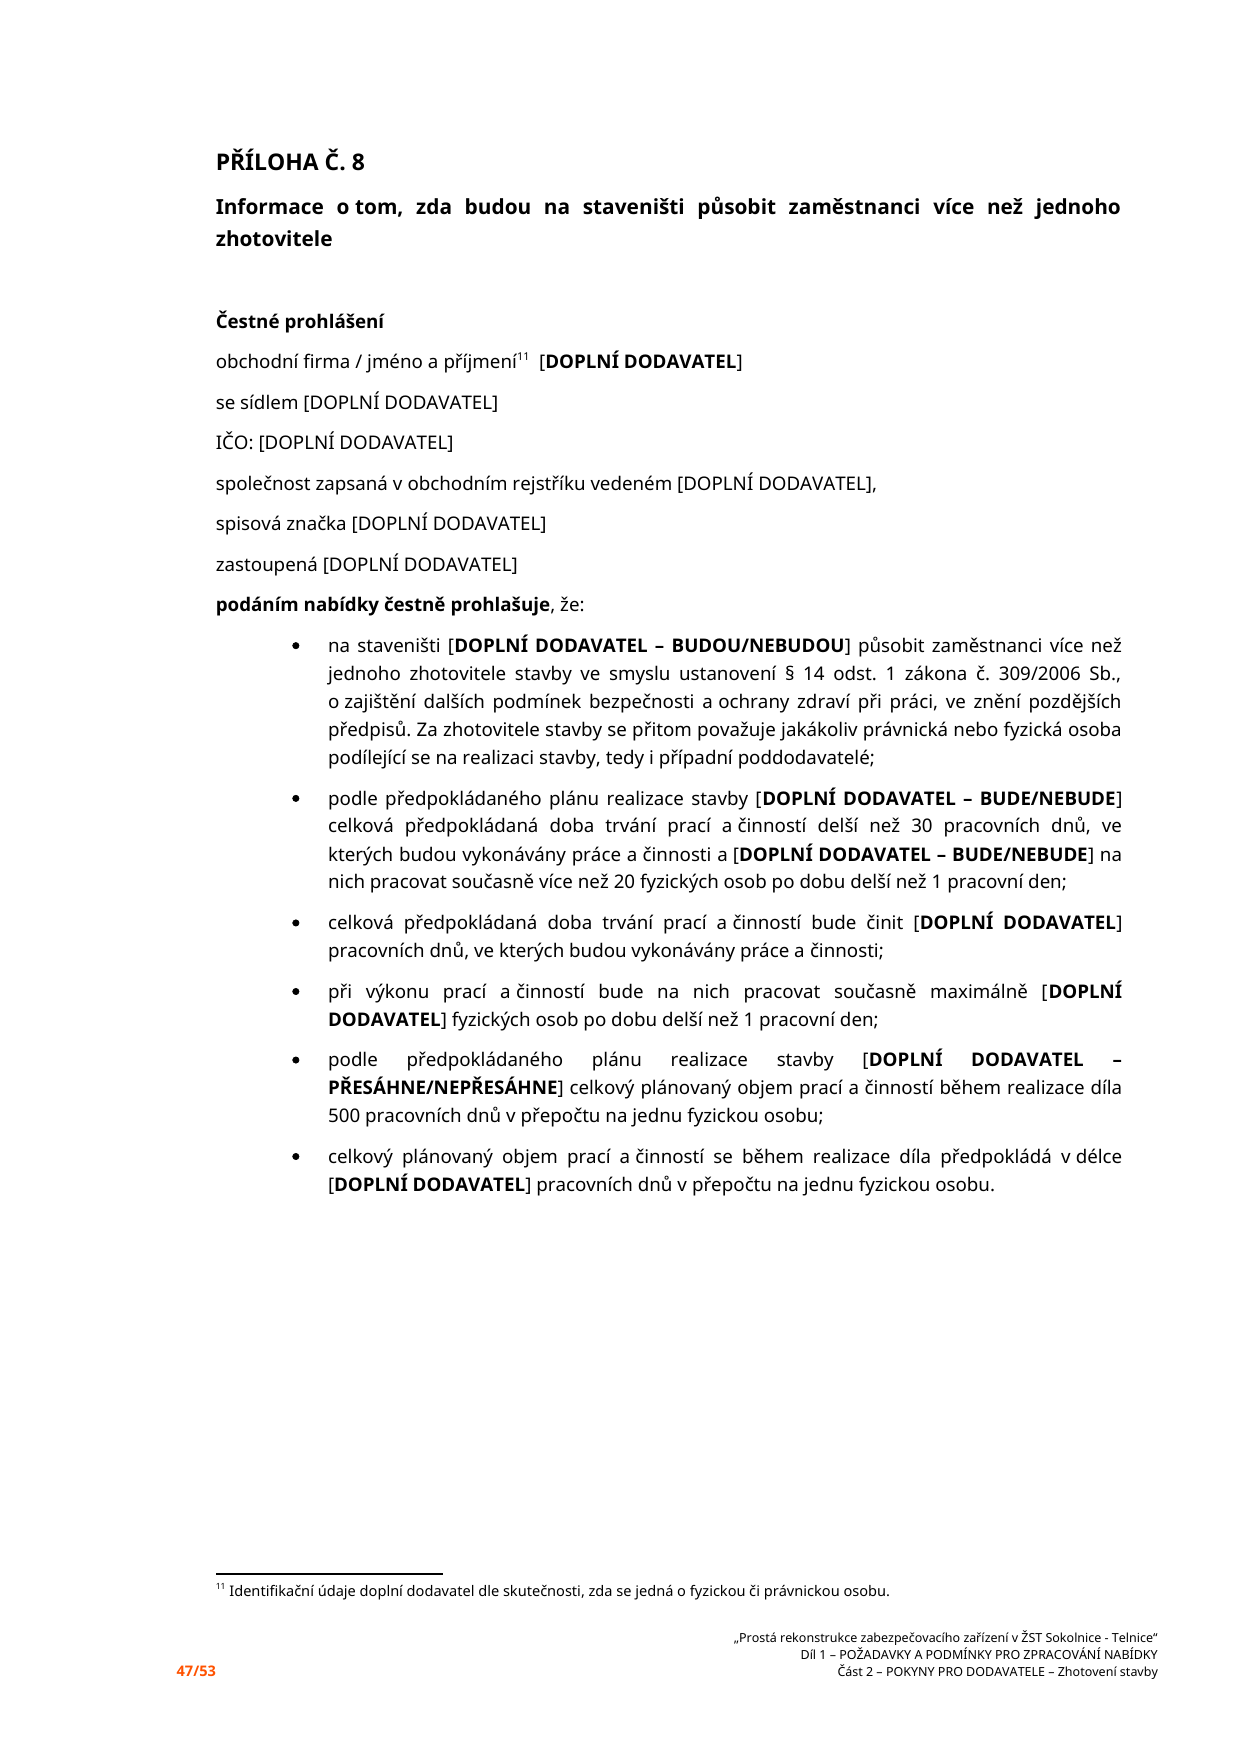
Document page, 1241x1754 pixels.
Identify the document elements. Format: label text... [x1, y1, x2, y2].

text zastoupená [DOPLNÍ DODAVATEL] [216, 551, 1122, 577]
text podáním nabídky čestně prohlašuje, že: [216, 592, 1122, 617]
text Čestné prohlášení [216, 308, 1122, 333]
text IČO: [DOPLNÍ DODAVATEL] [216, 429, 1122, 455]
text celkový plánovaný objem prací a činností se během realizace díla předpokládá v délce [DOPLNÍ DODAVATEL] pracovních dnů v přepočtu na jednu fyzickou osobu. [292, 1143, 1122, 1197]
text obchodní firma / jméno a příjmení [DOPLNÍ DODAVATEL] [216, 348, 1122, 374]
text podle předpokládaného plánu realizace stavby [DOPLNÍ DODAVATEL – BUDE/NEBUDE] celková předpokládaná doba trvání prací a činností delší než 30 pracovních dnů, ve kterých budou vykonávány práce a činnosti a [DOPLNÍ DODAVATEL – BUDE/NEBUDE] na nich pracovat současně více než 20 fyzických osob po dobu delší než 1 pracovní den; [292, 785, 1122, 894]
text se sídlem [DOPLNÍ DODAVATEL] [216, 389, 1122, 414]
text na staveništi [DOPLNÍ DODAVATEL – BUDOU/NEBUDOU] působit zaměstnanci více než jednoho zhotovitele stavby ve smyslu ustanovení § 14 odst. 1 zákona č. 309/2006 Sb., o zajištění dalších podmínek bezpečnosti a ochrany zdraví při práci, ve znění pozdějších předpisů. Za zhotovitele stavby se přitom považuje jakákoliv právnická nebo fyzická osoba podílející se na realizaci stavby, tedy i případní poddodavatelé; [292, 632, 1122, 770]
text celková předpokládaná doba trvání prací a činností bude činit [DOPLNÍ DODAVATEL] pracovních dnů, ve kterých budou vykonávány práce a činnosti; [292, 909, 1122, 963]
text Informace o tom, zda budou na staveništi působit zaměstnanci více než jednoho zhotovitele [216, 192, 1122, 252]
text spisová značka [DOPLNÍ DODAVATEL] [216, 511, 1122, 536]
text podle předpokládaného plánu realizace stavby [DOPLNÍ DODAVATEL – PŘESÁHNE/NEPŘESÁHNE] celkový plánovaný objem prací a činností během realizace díla 500 pracovních dnů v přepočtu na jednu fyzickou osobu; [292, 1046, 1122, 1128]
text společnost zapsaná v obchodním rejstříku vedeném [DOPLNÍ DODAVATEL], [216, 470, 1122, 496]
text Příloha č. 8 [216, 146, 1122, 177]
text při výkonu prací a činností bude na nich pracovat současně maximálně [DOPLNÍ DODAVATEL] fyzických osob po dobu delší než 1 pracovní den; [292, 978, 1122, 1031]
